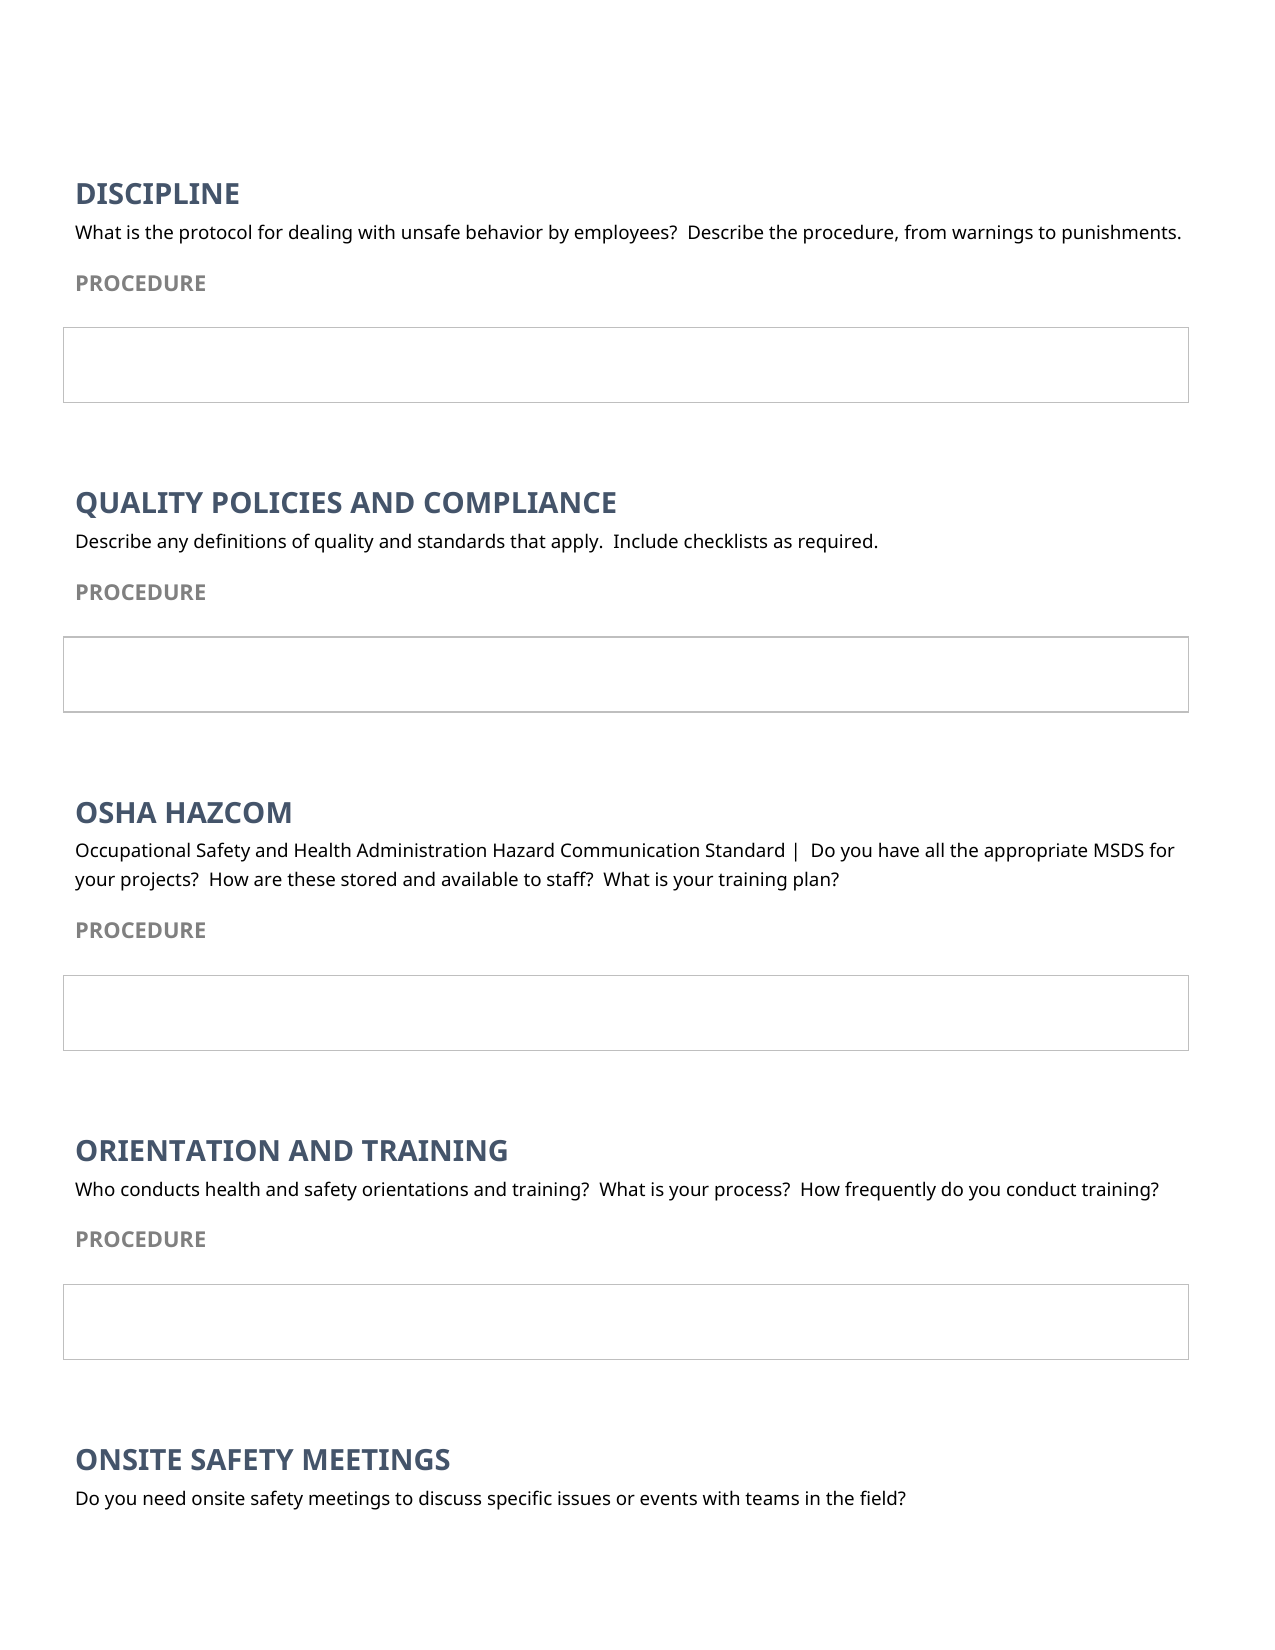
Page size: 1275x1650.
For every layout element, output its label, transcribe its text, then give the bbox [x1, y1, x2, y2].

text Who conducts health and safety orientations and training? What is your process? How frequently do you conduct training? [75, 1176, 1200, 1201]
text Occupational Safety and Health Administration Hazard Communication Standard | Do you have all the appropriate MSDS for your projects? How are these stored and available to staff? What is your training plan? [75, 837, 1200, 892]
table_header [64, 976, 1188, 1050]
text What is the protocol for dealing with unsafe behavior by employees? Describe the procedure, from warnings to punishments. [75, 219, 1200, 245]
table_header [64, 328, 1188, 402]
subtitle quality policies and Compliance [75, 483, 1200, 522]
subtitle PROCEDURE [75, 577, 1200, 607]
table_header [64, 1285, 1188, 1359]
subtitle OSHA Hazcom [75, 792, 1200, 832]
subtitle Discipline [75, 173, 1200, 213]
subtitle Onsite Safety Meetings [75, 1439, 1200, 1479]
subtitle Orientation and training [75, 1130, 1200, 1170]
text Do you need onsite safety meetings to discuss specific issues or events with teams in the field? [75, 1485, 1200, 1511]
subtitle PROCEDURE [75, 1224, 1200, 1254]
subtitle PROCEDURE [75, 915, 1200, 945]
subtitle PROCEDURE [75, 268, 1200, 297]
table_header [64, 638, 1188, 711]
text Describe any definitions of quality and standards that apply. Include checklists as required. [75, 528, 1200, 554]
